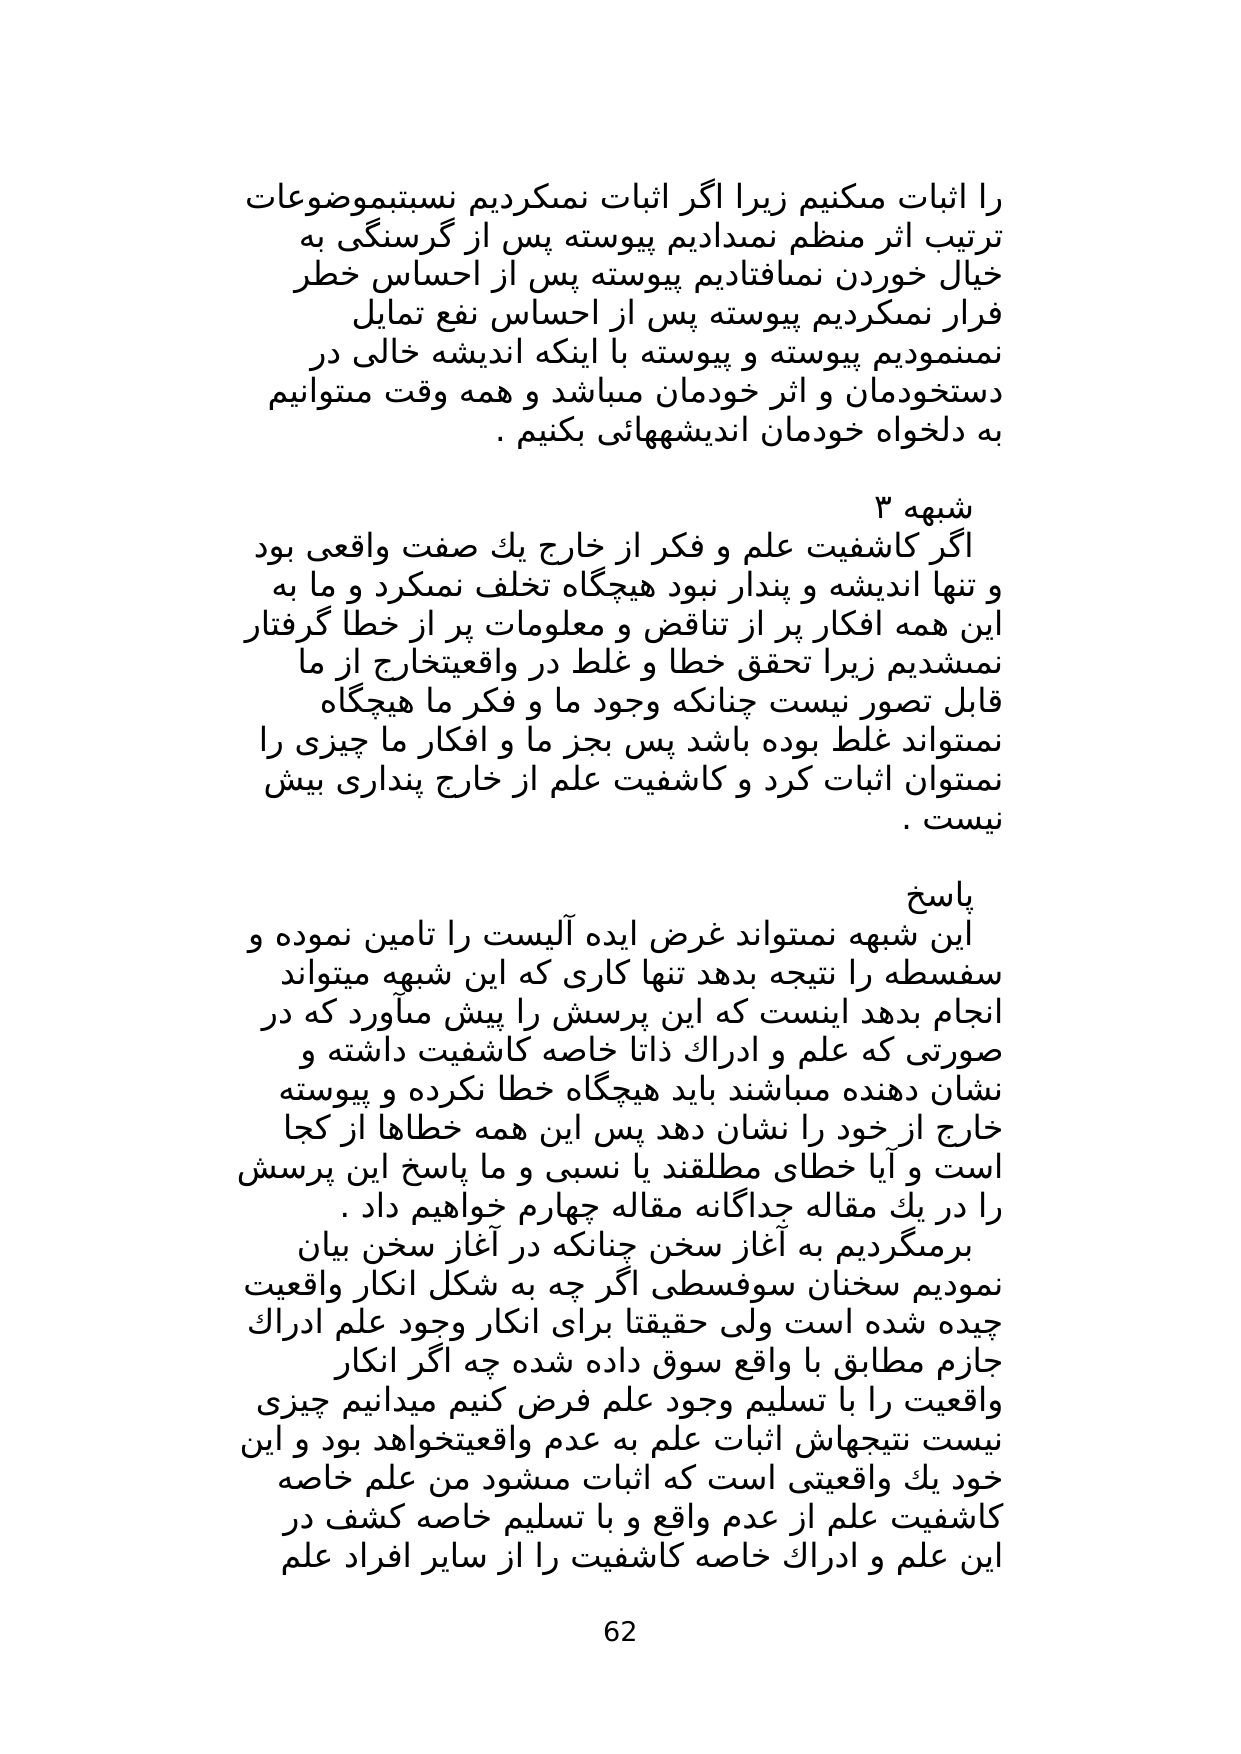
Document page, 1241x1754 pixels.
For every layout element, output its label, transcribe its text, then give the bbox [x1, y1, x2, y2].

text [236, 1225, 1004, 1575]
text اين شبهه نمى‏تواند غرض ايده آليست را تامين نموده و سفسطه را نتيجه بدهد تنها كارى كه اين شبهه ميتواند انجام بدهد اينست كه اين پرسش را پيش مى‏آورد كه در صورتى كه علم و ادراك ذاتا خاصه كاشفيت داشته و نشان دهنده مى‏باشند بايد هيچگاه خطا نكرده و پيوسته خارج از خود را نشان دهد پس اين همه خطاها از كجا است و آيا خطاى مطلقند يا نسبى و ما پاسخ اين پرسش را در يك مقاله جداگانه مقاله چهارم خواهيم داد . [236, 914, 1004, 1225]
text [236, 177, 1004, 449]
text شبهه ٣ [236, 487, 1004, 526]
text اگر كاشفيت علم و فكر از خارج يك صفت واقعى بود و تنها انديشه و پندار نبود هيچگاه تخلف نمى‏كرد و ما به اين همه افكار پر از تناقض و معلومات پر از خطا گرفتار نمى‏شديم زيرا تحقق خطا و غلط در واقعيت‏خارج از ما قابل تصور نيست چنانكه وجود ما و فكر ما هيچگاه نمى‏تواند غلط بوده باشد پس بجز ما و افكار ما چيزى را نمى‏توان اثبات كرد و كاشفيت علم از خارج پندارى بيش نيست . [236, 526, 1004, 837]
text پاسخ [236, 876, 1004, 914]
